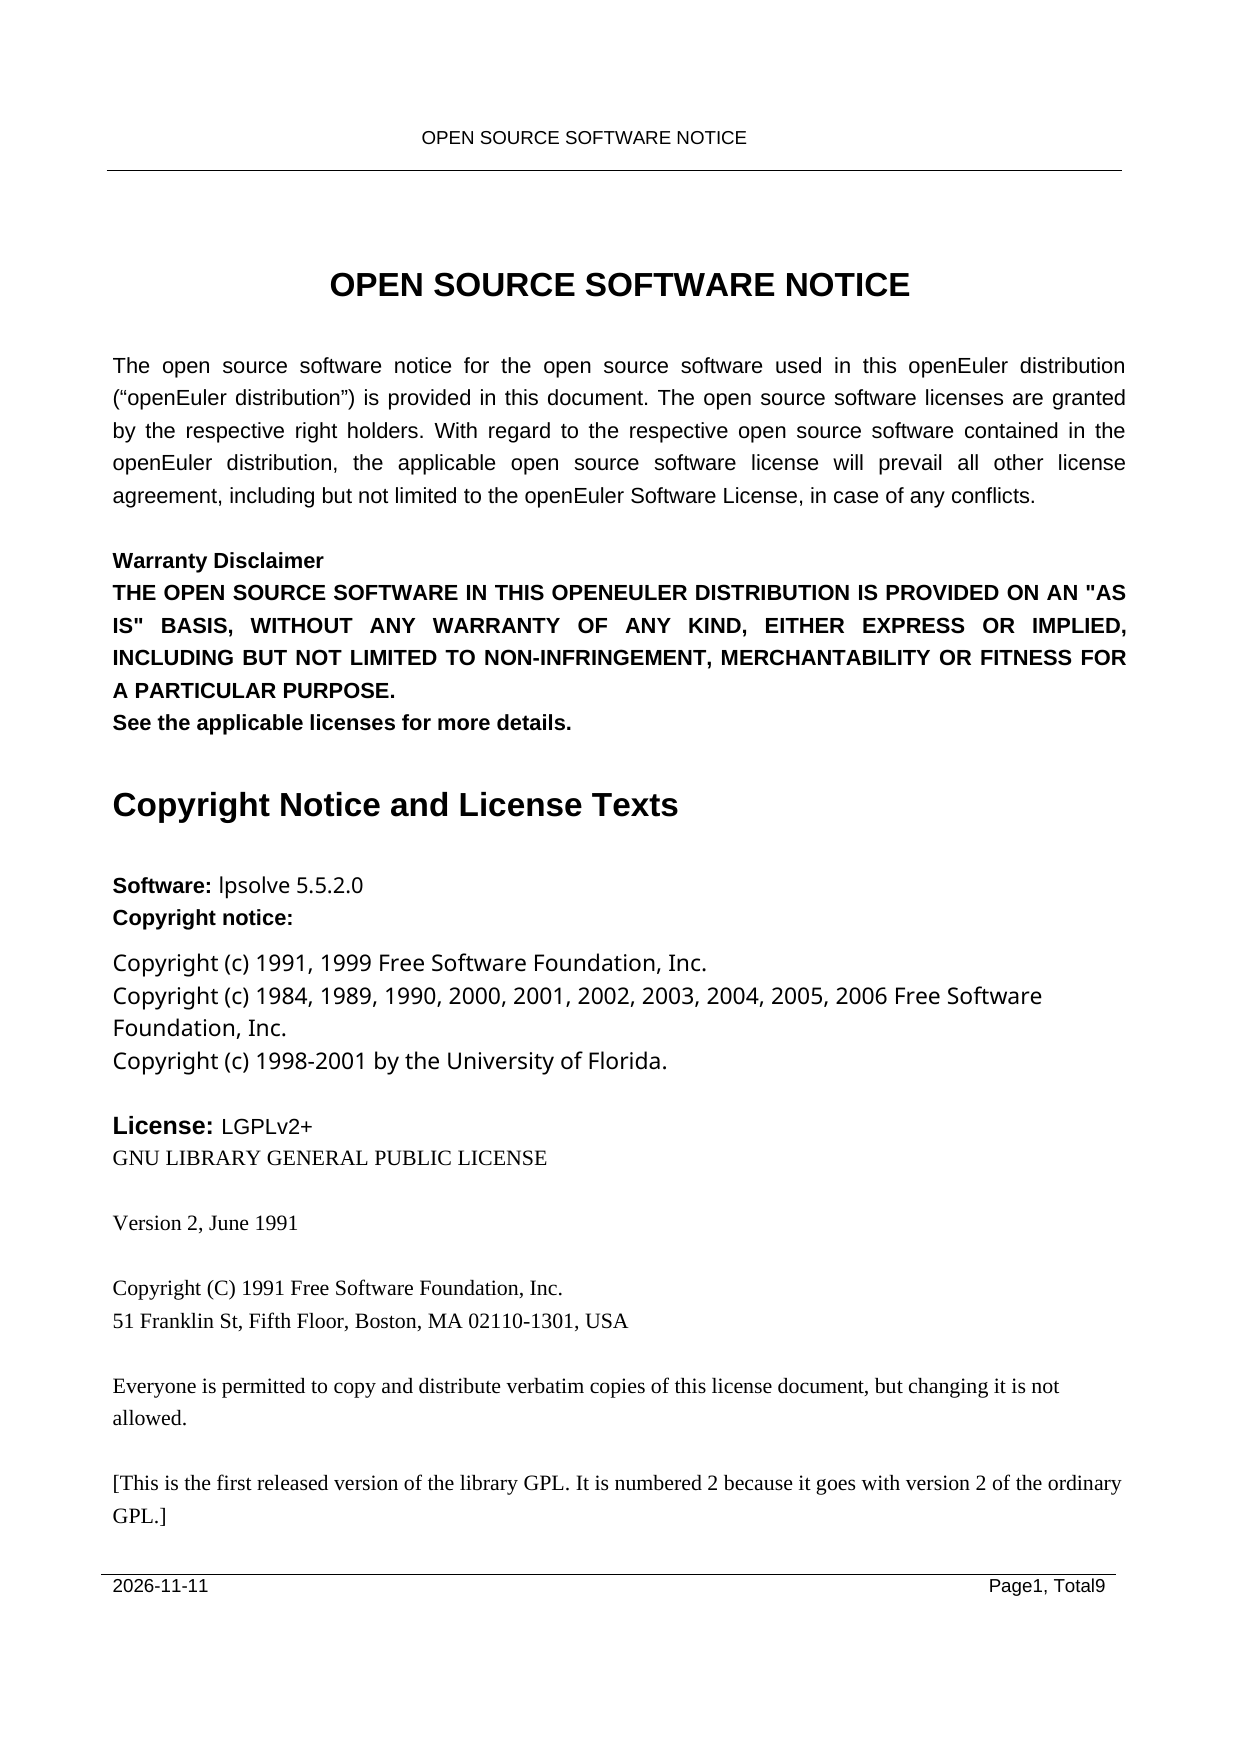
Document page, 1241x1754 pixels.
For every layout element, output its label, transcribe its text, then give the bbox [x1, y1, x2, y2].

text Copyright Notice and License Texts [112, 771, 1128, 836]
text License: LGPLv2+ [112, 1109, 1128, 1142]
text Copyright (c) 1991, 1999 Free Software Foundation, Inc. Copyright (c) 1984, 1989, 1990, 2000, 2001, 2002, 2003, 2004, 2005, 2006 Free Software Foundation, Inc. Copyright (c) 1998-2001 by the University of Florida. [112, 947, 1128, 1109]
title Software: lpsolve 5.5.2.0 [112, 869, 1128, 901]
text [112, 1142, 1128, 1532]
text The open source software notice for the open source software used in this openEuler distribution (“openEuler distribution”) is provided in this document. The open source software licenses are granted by the respective right holders. With regard to the respective open source software contained in the openEuler distribution, the applicable open source software license will prevail all other license agreement, including but not limited to the openEuler Software License, in case of any conflicts. [112, 349, 1128, 511]
text Warranty Disclaimer [112, 544, 1128, 576]
text THE OPEN SOURCE SOFTWARE IN THIS OPENEULER DISTRIBUTION IS PROVIDED ON AN "AS IS" BASIS, WITHOUT ANY WARRANTY OF ANY KIND, EITHER EXPRESS OR IMPLIED, INCLUDING BUT NOT LIMITED TO NON-INFRINGEMENT, MERCHANTABILITY OR FITNESS FOR A PARTICULAR PURPOSE. See the applicable licenses for more details. [112, 576, 1128, 739]
text OPEN SOURCE SOFTWARE NOTICE [112, 251, 1128, 316]
text Copyright notice: [112, 901, 1128, 934]
